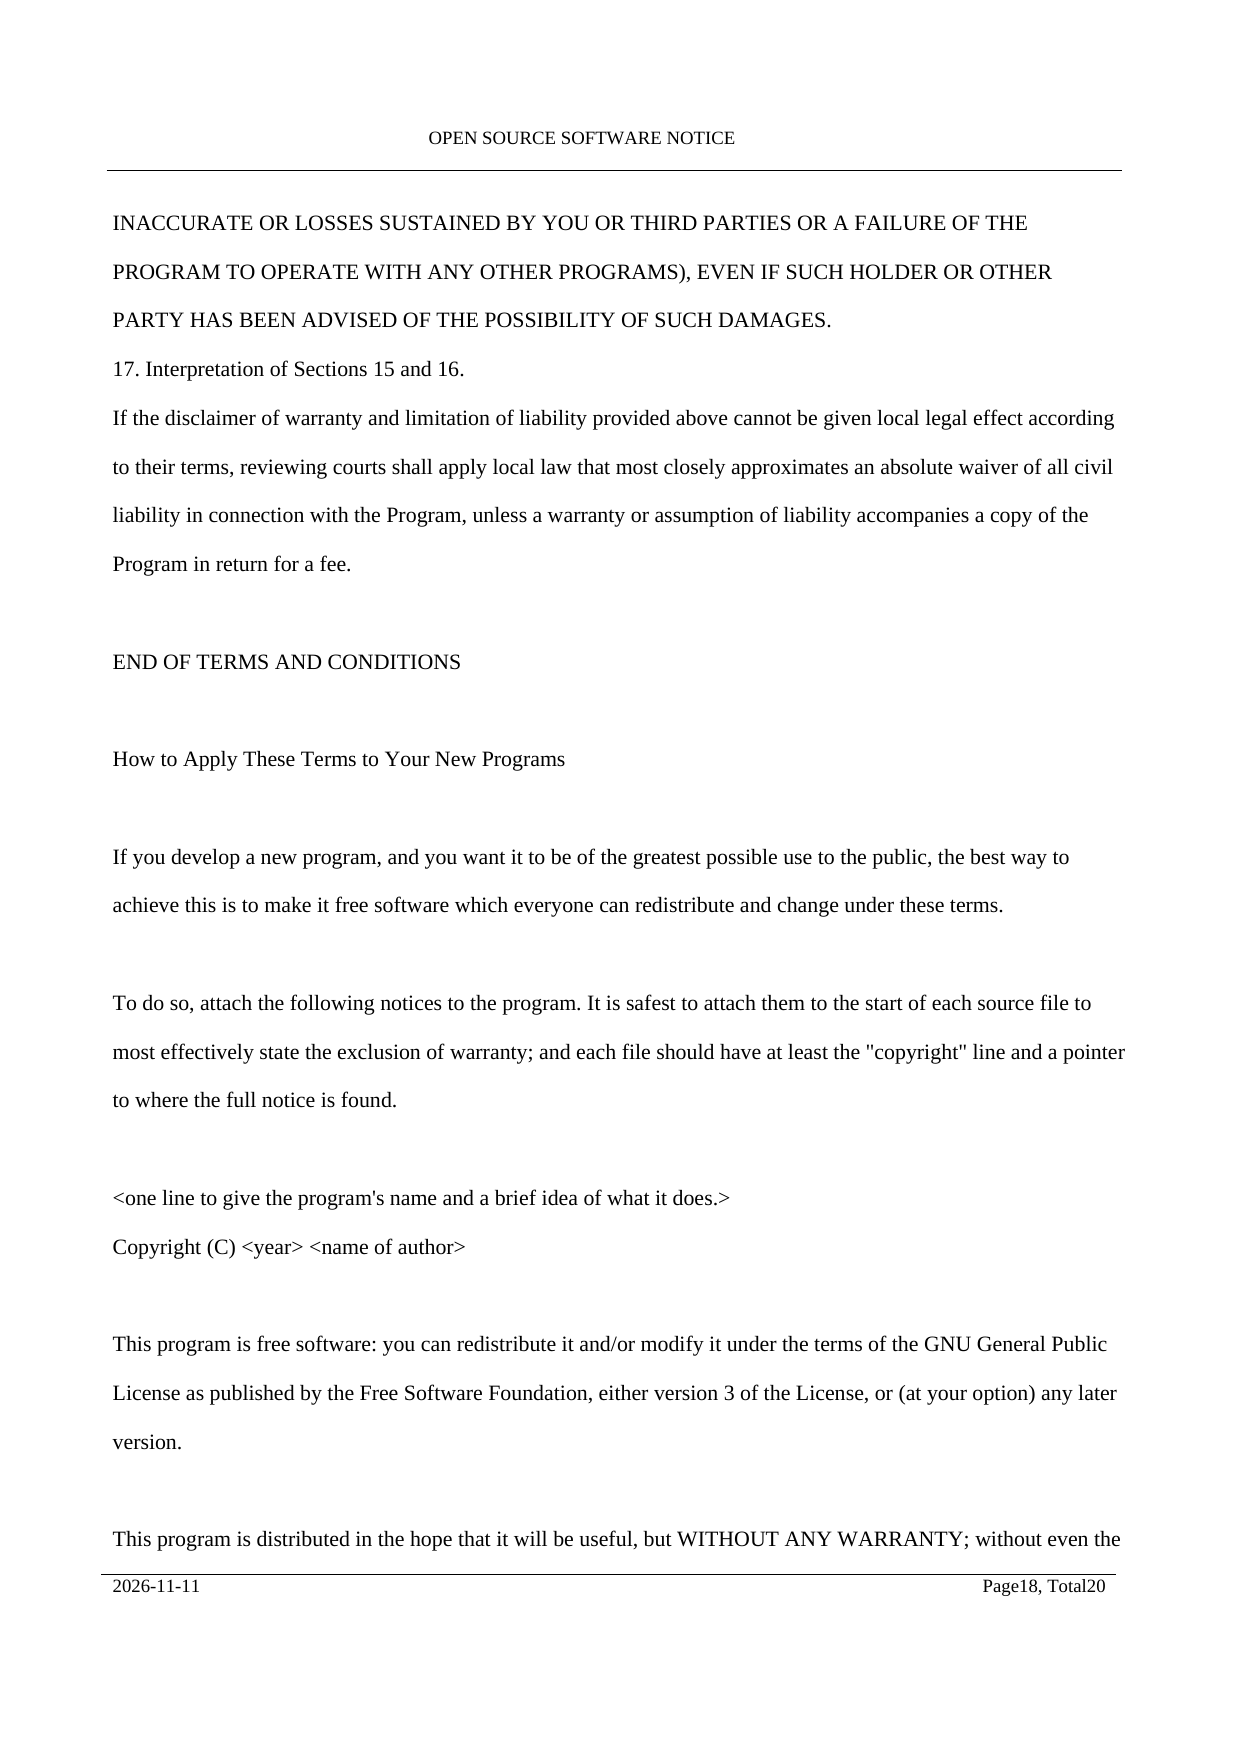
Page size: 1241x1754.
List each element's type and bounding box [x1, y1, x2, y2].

text [112, 206, 1128, 1555]
